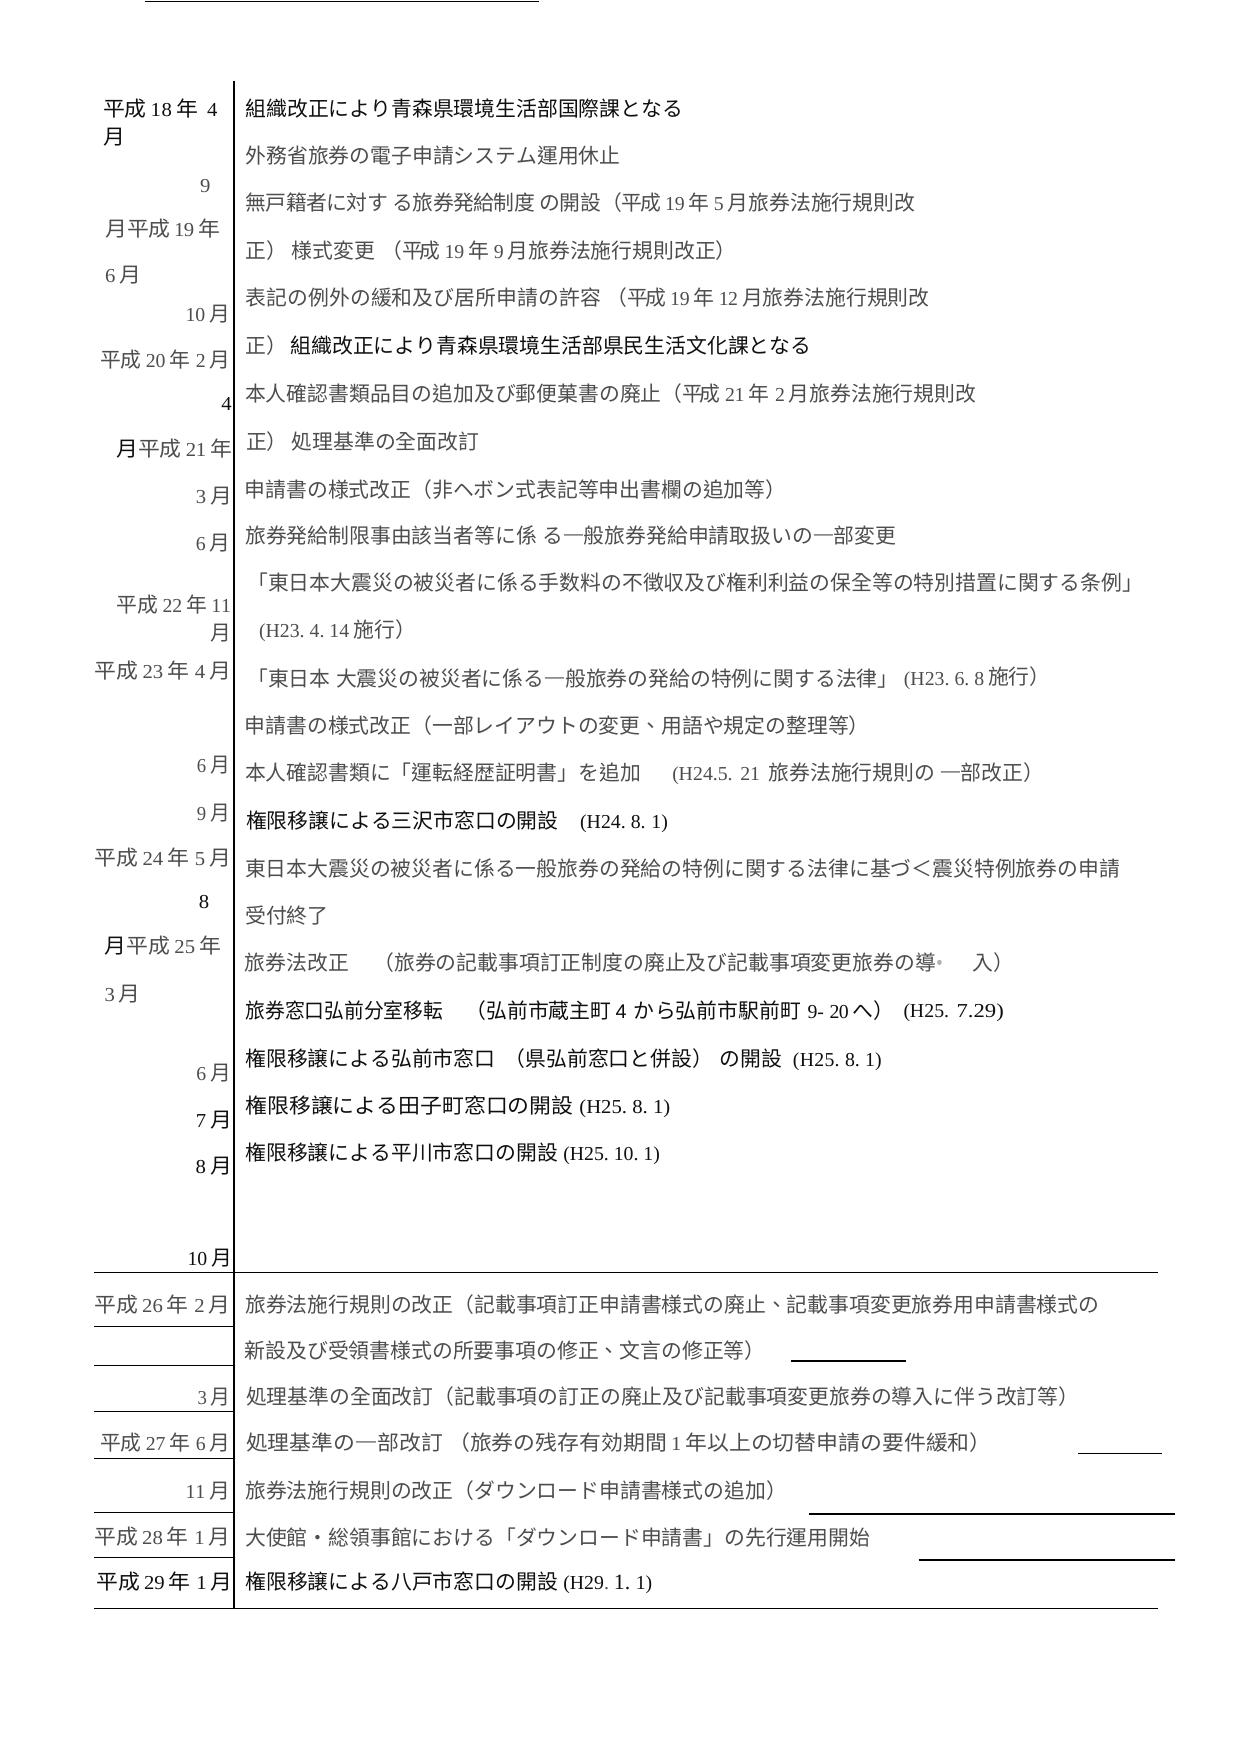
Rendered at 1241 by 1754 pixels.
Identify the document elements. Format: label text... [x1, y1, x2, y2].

table_cell 旅券法施行規則の改正（記載事項訂正申請書様式の廃止、記載事項変更旅券用申請書様式の [235, 1273, 1157, 1326]
table_cell 4月平成21年 3月 6月 [94, 382, 233, 556]
table_cell 新設及び受領書様式の所要事項の修正、文言の修正等） [235, 1326, 1157, 1365]
table_cell 平成24年 5月 [94, 833, 233, 880]
table_cell 10月 [94, 1211, 233, 1272]
table_cell 平成23年 4月 [94, 647, 233, 717]
table_cell 平成20年 2月 [94, 335, 233, 382]
table_cell 10月 [94, 289, 233, 335]
table_cell 8月平成25年 3月 [94, 880, 233, 1024]
table_cell [94, 1327, 233, 1365]
table_cell 3月 [94, 1366, 233, 1411]
table_cell 平成29年 1月 [94, 1558, 233, 1608]
table_cell 平成28年 1月 [94, 1513, 233, 1557]
table_cell 処理基準の一部改訂（旅券の残存有効期間1年以上の切替申請の要件緩和） [235, 1411, 1157, 1457]
table_cell 6月 9月 [94, 717, 233, 833]
table_cell 8月 [94, 1141, 233, 1211]
table_cell 11月 [94, 1459, 233, 1511]
table_cell 権限移譲による八戸市窓口の開設 (H29. 1. 1) [235, 1557, 1157, 1608]
table_cell 平成22年11月 [94, 556, 233, 647]
table_cell 処理基準の全面改訂（記載事項の訂正の廃止及び記載事項変更旅券の導入に伴う改訂等） [235, 1365, 1157, 1411]
table_cell 平成26年 2月 [94, 1273, 233, 1326]
table_header 平成18年 4月 9月平成19年 6月 [94, 81, 233, 289]
table_cell 7月 [94, 1095, 233, 1141]
table_cell 6月 [94, 1025, 233, 1094]
table_header 組織改正により青森県環境生活部国際課となる外務省旅券の電子申請システム運用休止 無戸籍者に対す る旅券発給制度 の開設（平成19年5月旅券法施行規則改正） 様式変更 （平成19年9月旅券法施行規則改正） 表記の例外の緩和及び居所申請の許容 （平成19年12月旅券法施行規則改正） 組織改正により青森県環境生活部県民生活文化課となる 本人確認書類品目の追加及び郵便菓書の廃止（平成21年2月旅券法施行規則改正） 処理基準の全面改訂 申請書の様式改正（非ヘボン式表記等申出書欄の追加等） 旅券発給制限事由該当者等に係 る一般旅券発給申請取扱いの一部変更 「東日本大震災の被災者に係る手数料の不徴収及び権利利益の保全等の特別措置に関する条例」 (H23. 4. 14施行） 「東日本 大震災の被災者に係る一般旅券の発給の特例に関する法律」 (H23. 6. 8施行） 申請書の様式改正（一部レイアウトの変更、用語や規定の整理等） 本人確認書類に「運転経歴証明書」を追加 (H24.5. 21 旅券法施行規則の一部改正） 権限移譲による三沢市窓口の開設 (H24. 8. 1) 東日本大震災の被災者に係る一般旅券の発給の特例に関する法律に基づ＜震災特例旅券の申請受付終了 旅券法改正 （旅券の記載事項訂正制度の廃止及び記載事項変更旅券の導• 入） 旅券窓口弘前分室移転 （弘前市蔵主町4 から弘前市駅前町 9- 20へ） (H25. 7.29) 権限移譲による弘前市窓口 （県弘前窓口と併設） の開設 (H25. 8. 1) 権限移譲による田子町窓口の開設 (H25. 8. 1) 権限移譲による平川市窓口の開設 (H25. 10. 1) [235, 81, 1157, 1272]
table_cell 平成27年 6月 [94, 1412, 233, 1457]
table_cell 旅券法施行規則の改正（ダウンロード申請書様式の追加） 大使館・総領事館における「ダウンロード申請書」の先行運用開始 [235, 1458, 1157, 1557]
